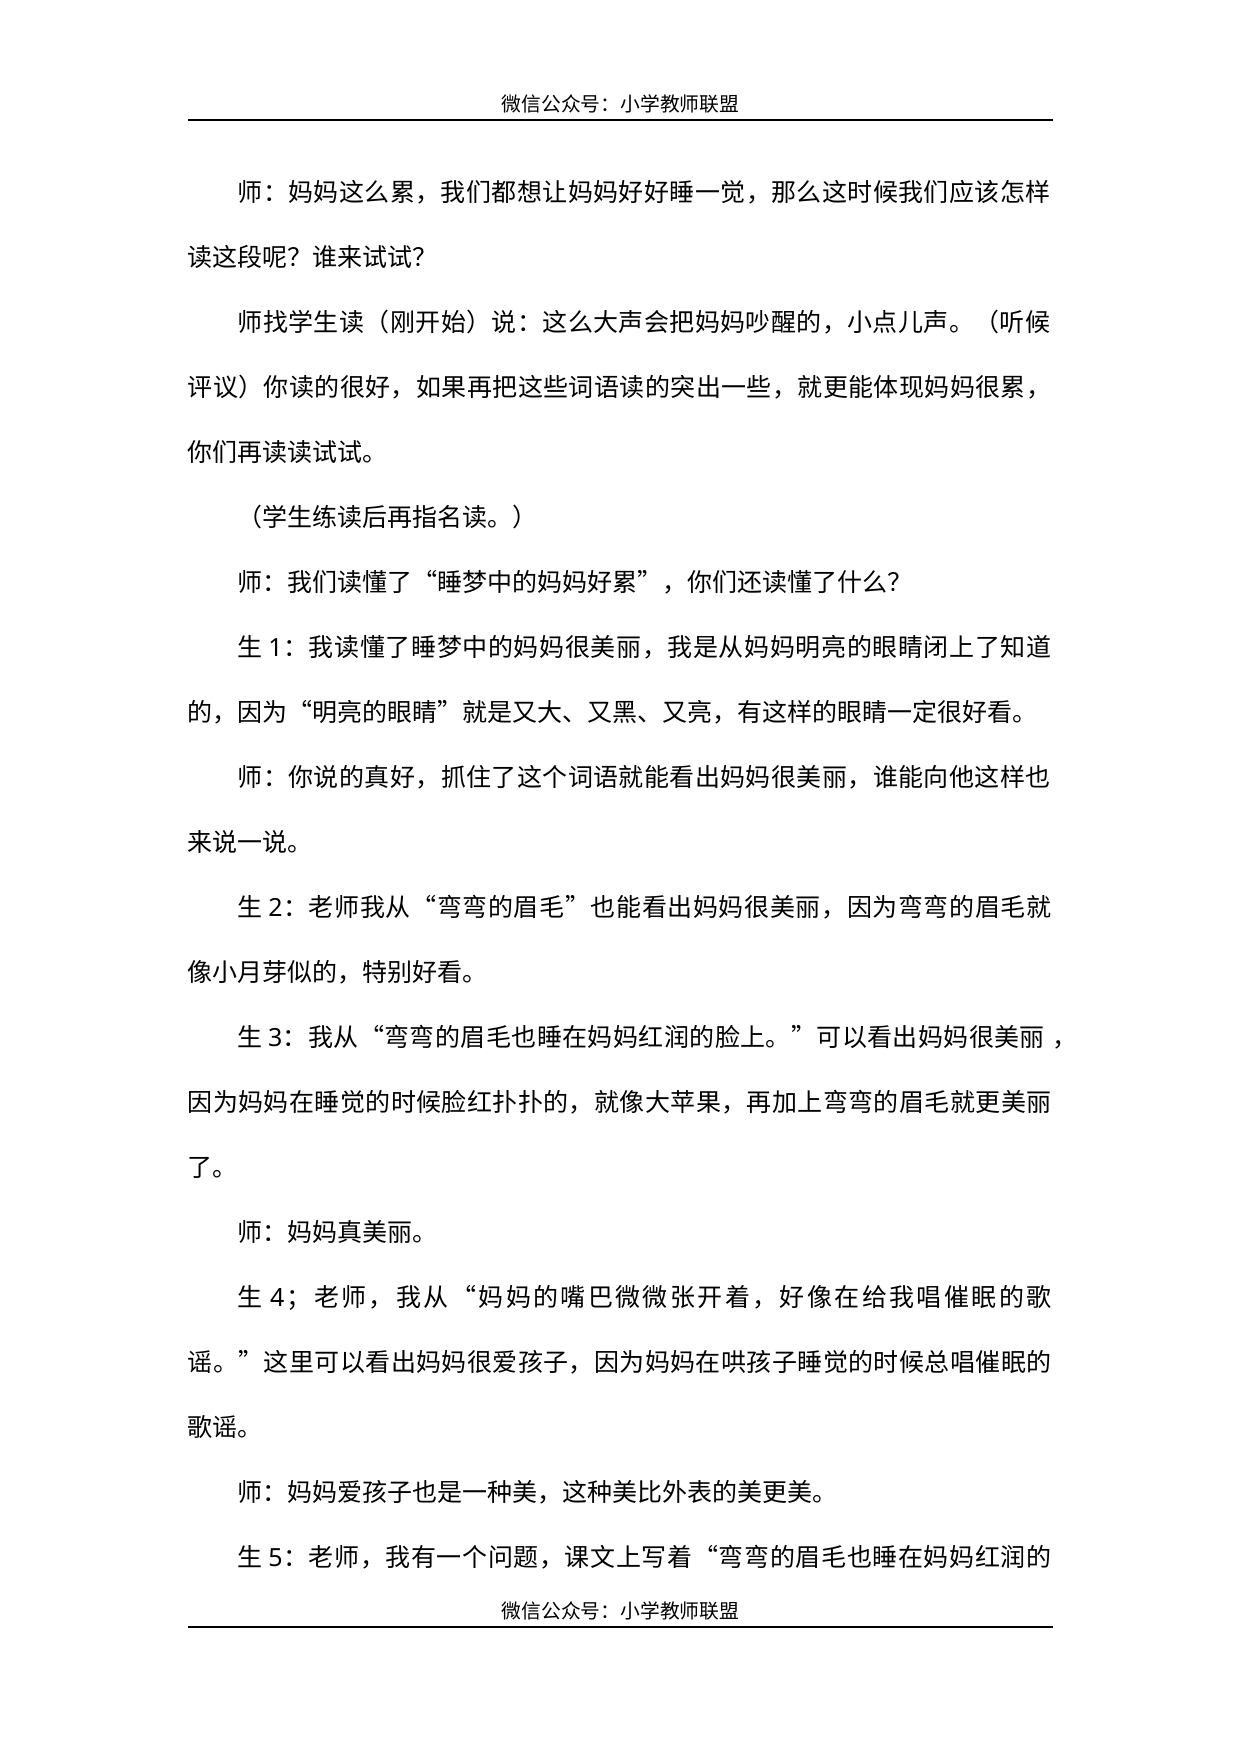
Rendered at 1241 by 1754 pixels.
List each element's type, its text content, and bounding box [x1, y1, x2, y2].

text 师：妈妈这么累，我们都想让妈妈好好睡一觉，那么这时候我们应该怎样读这段呢？谁来试试？ [187, 158, 1053, 288]
text 生4；老师，我从“妈妈的嘴巴微微张开着，好像在给我唱催眠的歌谣。”这里可以看出妈妈很爱孩子，因为妈妈在哄孩子睡觉的时候总唱催眠的歌谣。 [187, 1263, 1053, 1458]
text 师：你说的真好，抓住了这个词语就能看出妈妈很美丽，谁能向他这样也来说一说。 [187, 743, 1053, 873]
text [187, 1523, 1053, 1588]
text （学生练读后再指名读。） [187, 483, 1053, 548]
text 师：妈妈爱孩子也是一种美，这种美比外表的美更美。 [187, 1458, 1053, 1523]
text 生2：老师我从“弯弯的眉毛”也能看出妈妈很美丽，因为弯弯的眉毛就像小月芽似的，特别好看。 [187, 873, 1053, 1003]
text 师：我们读懂了“睡梦中的妈妈好累”，你们还读懂了什么？ [187, 548, 1053, 613]
text 生1：我读懂了睡梦中的妈妈很美丽，我是从妈妈明亮的眼睛闭上了知道的，因为“明亮的眼睛”就是又大、又黑、又亮，有这样的眼睛一定很好看。 [187, 613, 1053, 743]
text 生3：我从“弯弯的眉毛也睡在妈妈红润的脸上。”可以看出妈妈很美丽 ，因为妈妈在睡觉的时候脸红扑扑的，就像大苹果，再加上弯弯的眉毛就更美丽了。 [187, 1003, 1053, 1198]
text 师：妈妈真美丽。 [187, 1198, 1053, 1263]
text 师找学生读（刚开始）说：这么大声会把妈妈吵醒的，小点儿声。（听候评议）你读的很好，如果再把这些词语读的突出一些，就更能体现妈妈很累，你们再读读试试。 [187, 288, 1053, 483]
